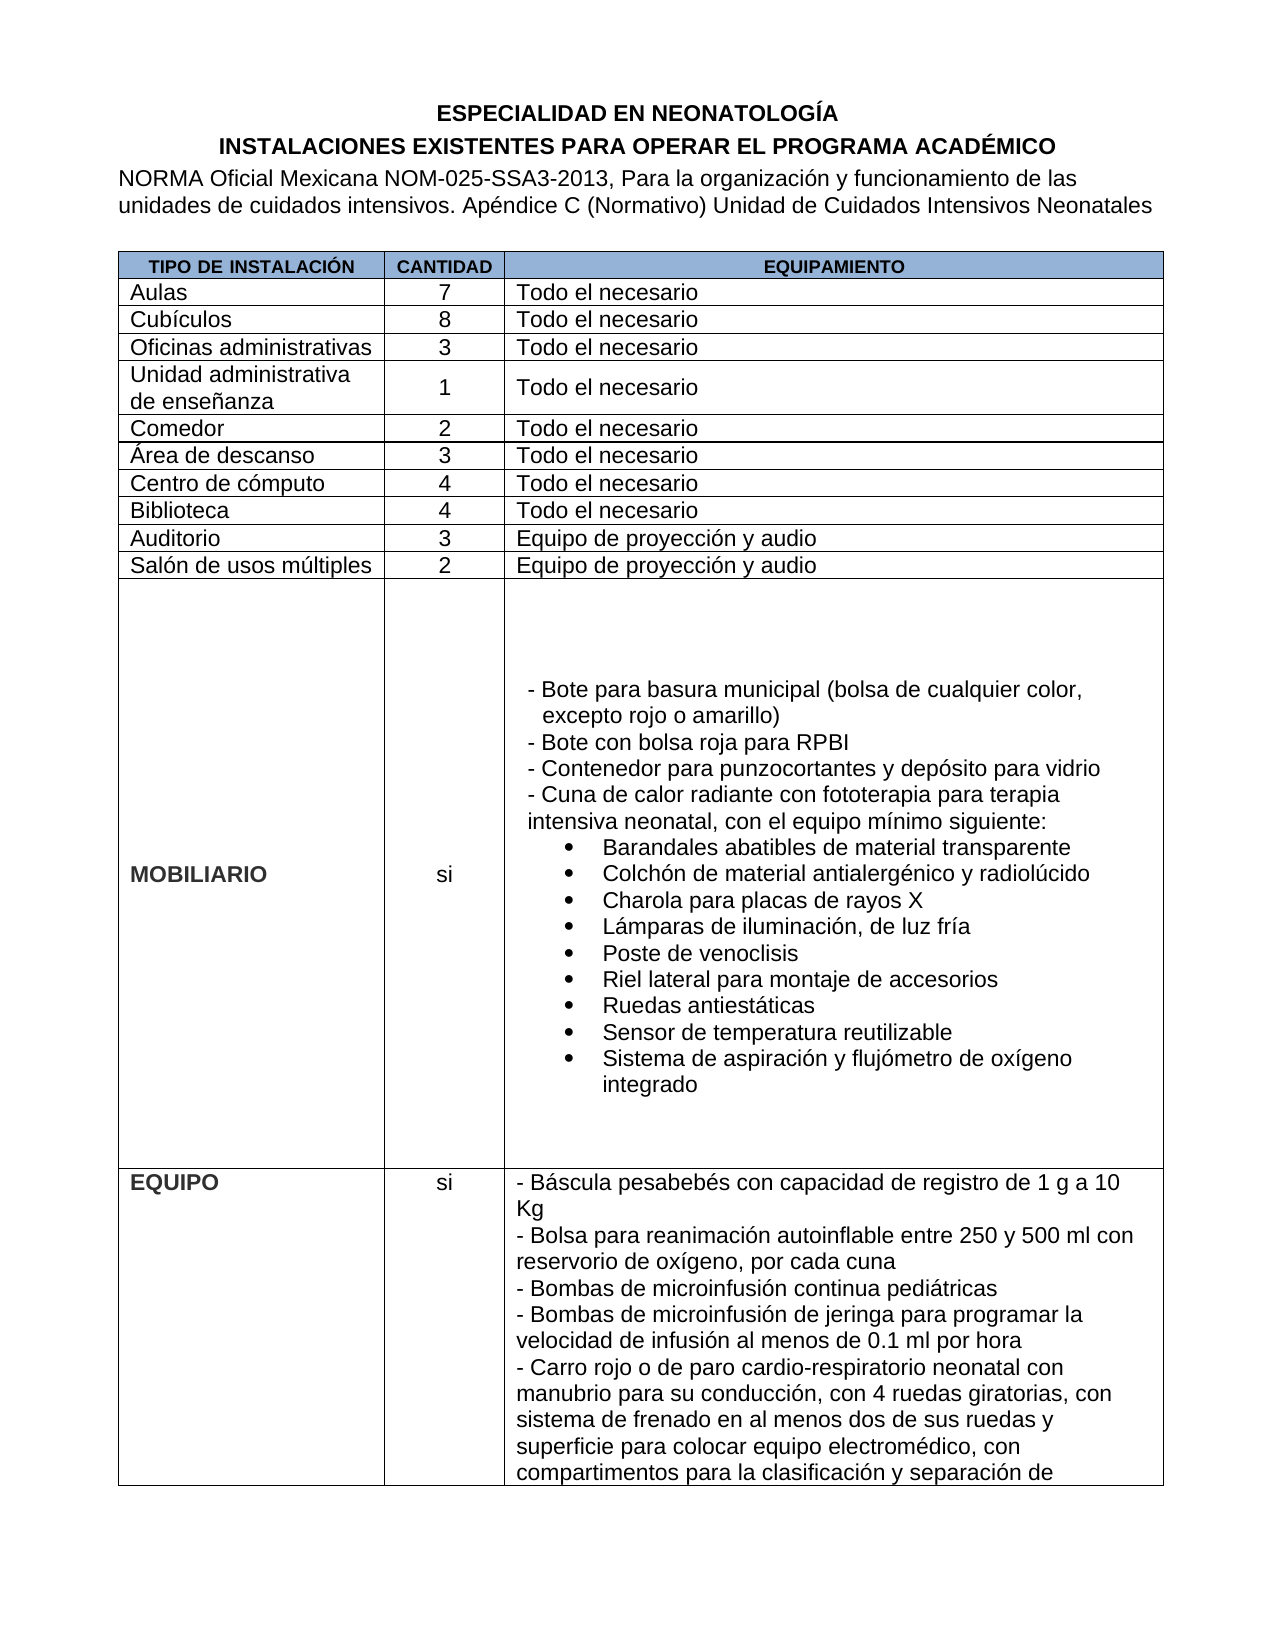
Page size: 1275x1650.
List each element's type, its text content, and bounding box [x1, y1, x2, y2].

table_cell Oficinas administrativas [119, 334, 384, 360]
table_cell Todo el necesario [505, 497, 1163, 523]
text NORMA Oficial Mexicana NOM-025-SSA3-2013, Para la organización y funcionamiento de las unidades de cuidados intensivos. Apéndice C (Normativo) Unidad de Cuidados Intensivos Neonatales [118, 165, 1157, 218]
text INSTALACIONES EXISTENTES PARA OPERAR EL PROGRAMA ACADÉMICO [118, 133, 1157, 159]
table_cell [505, 1169, 1163, 1485]
table_cell 4 [385, 470, 504, 496]
table_cell si [385, 1169, 504, 1485]
table_cell Centro de cómputo [119, 470, 384, 496]
table_header equipamiento [505, 252, 1163, 278]
table_cell Todo el necesario [505, 306, 1163, 333]
table_cell Todo el necesario [505, 415, 1163, 441]
table_cell Cubículos [119, 306, 384, 333]
table_cell Aulas [119, 279, 384, 305]
table_cell Equipo de proyección y audio [505, 552, 1163, 578]
table_cell si [385, 579, 504, 1168]
table_cell Unidad administrativa de enseñanza [119, 361, 384, 414]
table_cell 3 [385, 443, 504, 469]
table_cell 4 [385, 497, 504, 523]
table_cell Todo el necesario [505, 470, 1163, 496]
table_cell Salón de usos múltiples [119, 552, 384, 578]
text ESPECIALIDAD EN NEONATOLOGÍA [118, 100, 1157, 126]
table_cell Equipo de proyección y audio [505, 525, 1163, 551]
table_cell Todo el necesario [505, 361, 1163, 414]
table_cell 8 [385, 306, 504, 333]
table_cell Todo el necesario [505, 443, 1163, 469]
table_cell Área de descanso [119, 443, 384, 469]
table_cell 2 [385, 415, 504, 441]
table_cell 7 [385, 279, 504, 305]
table_cell 1 [385, 361, 504, 414]
table_header cantidad [385, 252, 504, 278]
table_cell Todo el necesario [505, 334, 1163, 360]
table_cell [505, 579, 1163, 1168]
table_cell MOBILIARIO [119, 579, 384, 1168]
table_cell 2 [385, 552, 504, 578]
table_cell Auditorio [119, 525, 384, 551]
table_cell Comedor [119, 415, 384, 441]
table_cell Todo el necesario [505, 279, 1163, 305]
table_cell EQUIPO [119, 1169, 384, 1485]
table_cell 3 [385, 334, 504, 360]
table_cell Biblioteca [119, 497, 384, 523]
table_header tipo de instalación [119, 252, 384, 278]
table_cell 3 [385, 525, 504, 551]
